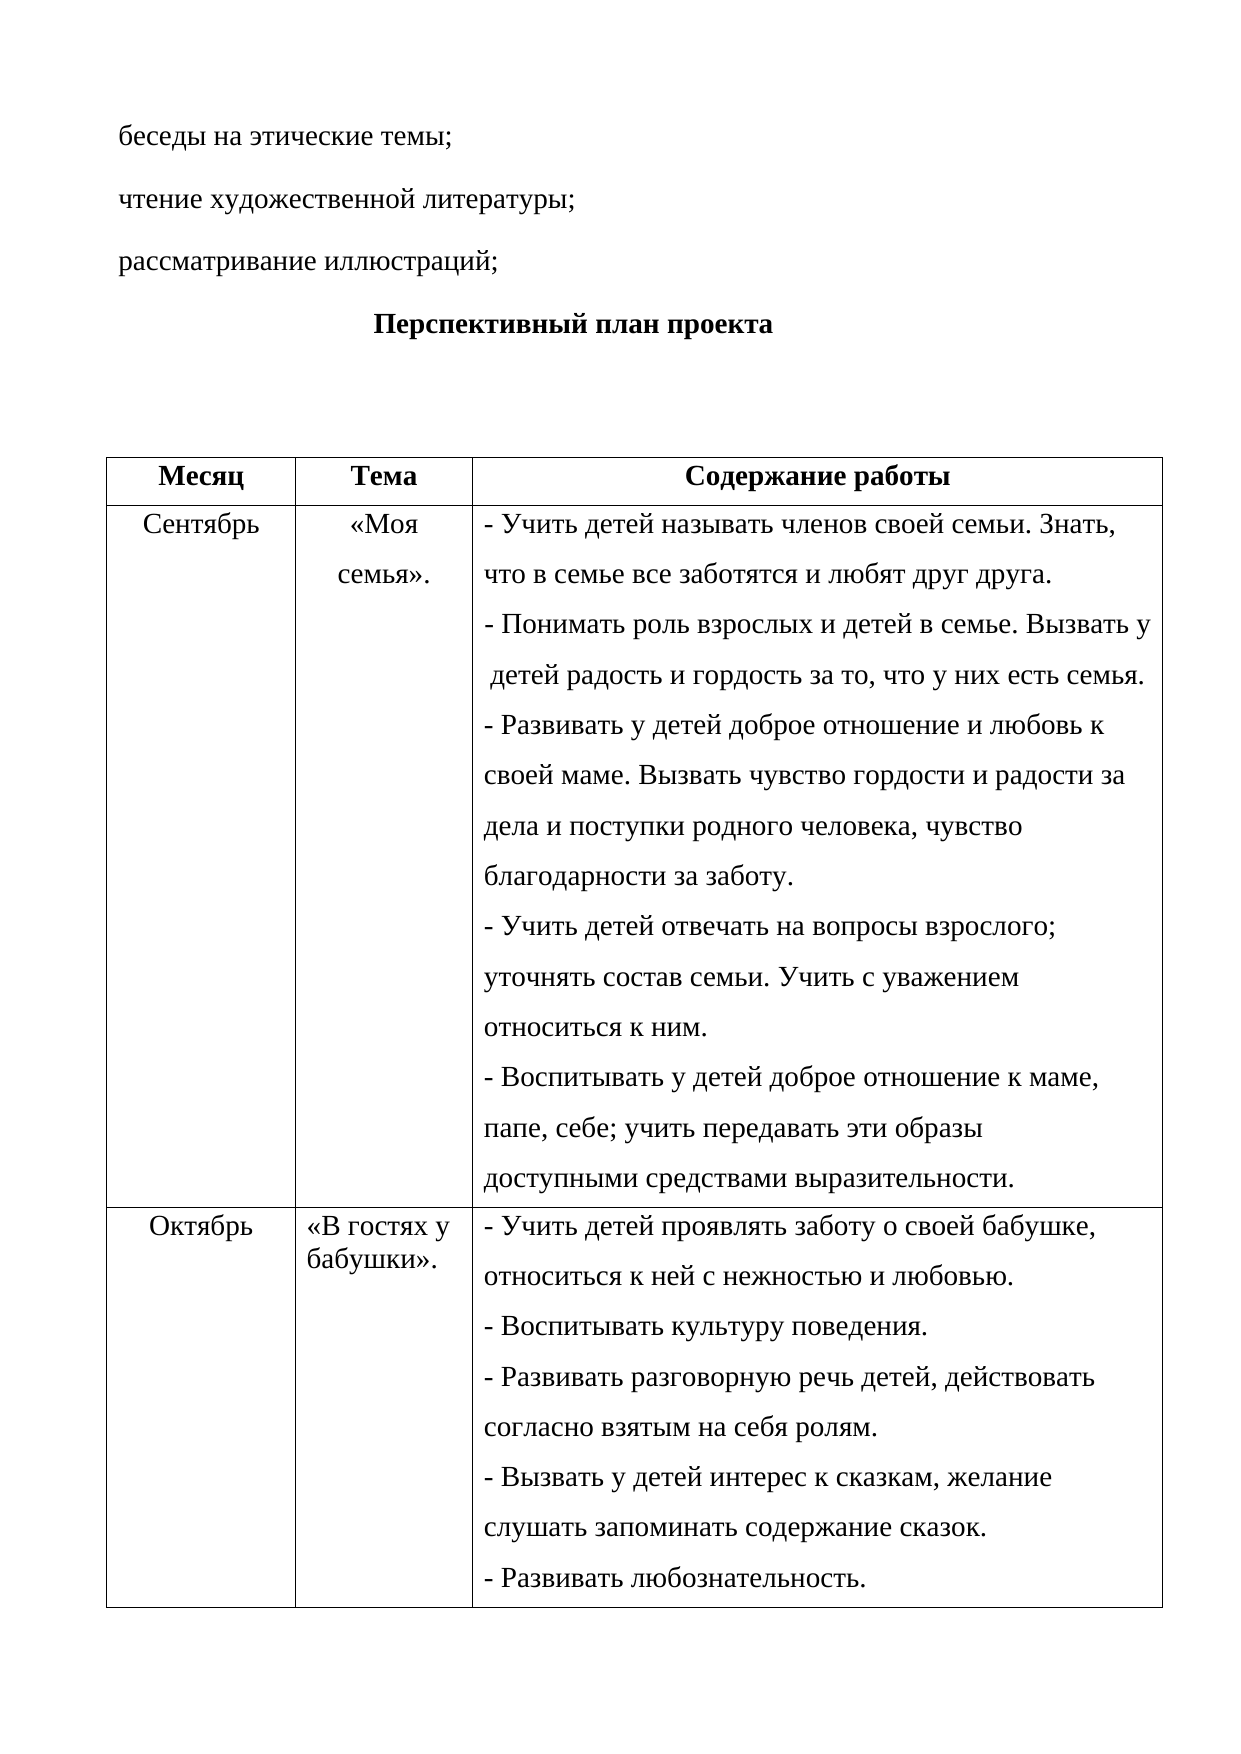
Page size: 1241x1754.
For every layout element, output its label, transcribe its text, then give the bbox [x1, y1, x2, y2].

table_header Тема [296, 458, 472, 505]
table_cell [296, 1208, 472, 1607]
text рассматривание иллюстраций; [118, 243, 1152, 277]
text Перспективный план проекта [118, 306, 1152, 340]
table_cell Сентябрь [107, 506, 295, 1207]
table_header Содержание работы [473, 458, 1162, 505]
table_cell Октябрь [107, 1208, 295, 1607]
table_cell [473, 1208, 1162, 1607]
text чтение художественной литературы; [118, 181, 1152, 214]
text беседы на этические темы; [118, 118, 1152, 152]
table_cell - Учить детей называть членов своей семьи. Знать, что в семье все заботятся и любят друг друга. - Понимать роль взрослых и детей в семье. Вызвать у детей радость и гордость за то, что у них есть семья. - Развивать у детей доброе отношение и любовь к своей маме. Вызвать чувство гордости и радости за дела и поступки родного человека, чувство благодарности за заботу. - Учить детей отвечать на вопросы взрослого; уточнять состав семьи. Учить с уважением относиться к ним. - Воспитывать у детей доброе отношение к маме, папе, себе; учить передавать эти образы доступными средствами выразительности. [473, 506, 1162, 1207]
table_header Месяц [107, 458, 295, 505]
table_cell «Моя семья». [296, 506, 472, 1207]
